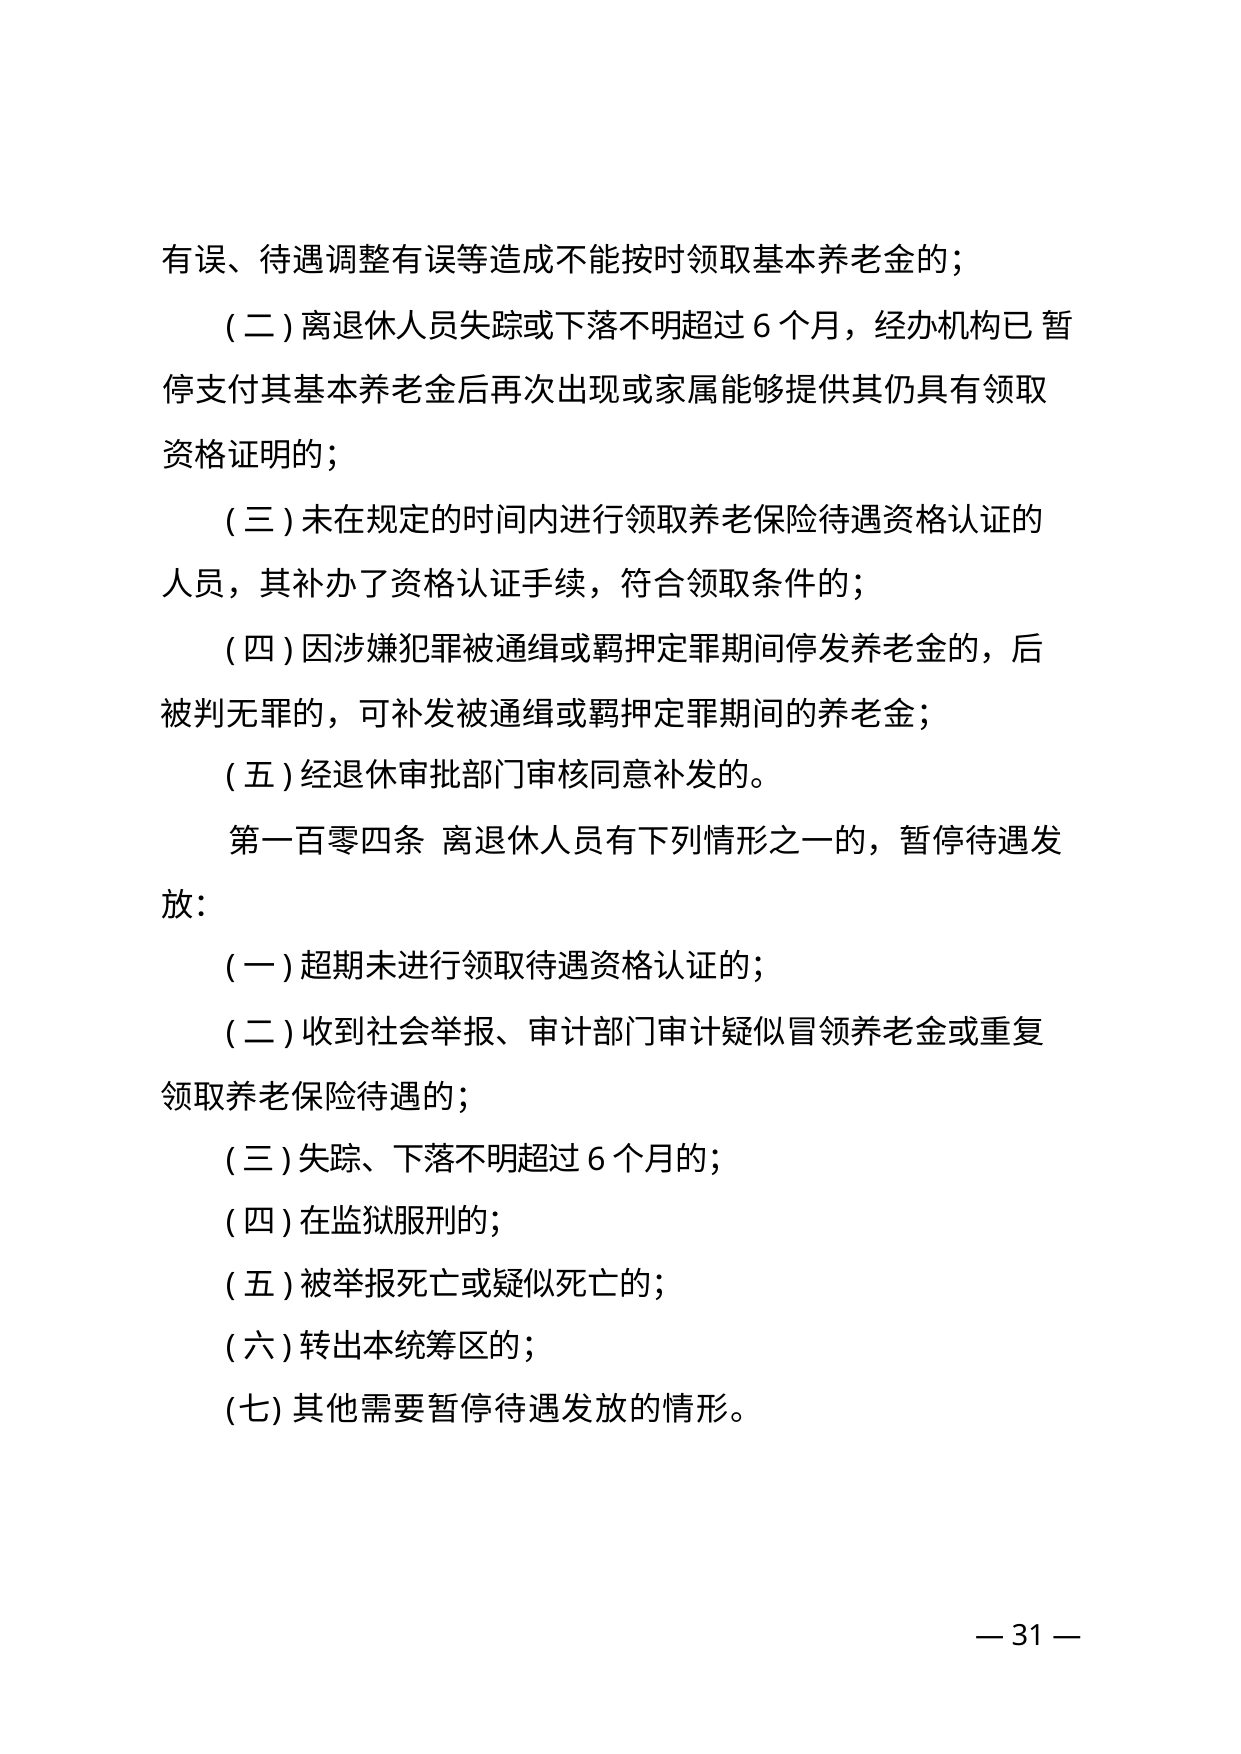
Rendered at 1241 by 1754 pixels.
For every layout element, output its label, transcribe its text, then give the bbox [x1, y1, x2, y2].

text ( 三 ) 未在规定的时间内进行领取养老保险待遇资格认证的 人员，其补办了资格认证手续，符合领取条件的； [161, 493, 1081, 605]
text (七) 其他需要暂停待遇发放的情形。 [226, 1386, 1081, 1429]
text 第一百零四条 离退休人员有下列情形之一的，暂停待遇发 放： [161, 814, 1081, 926]
text ( 二 ) 收到社会举报、审计部门审计疑似冒领养老金或重复 领取养老保险待遇的； [160, 1006, 1081, 1118]
text ( 一 ) 超期未进行领取待遇资格认证的； [226, 943, 1081, 987]
text ( 六 ) 转出本统筹区的； [226, 1323, 1081, 1366]
text ( 四 ) 因涉嫌犯罪被通缉或羁押定罪期间停发养老金的，后 被判无罪的，可补发被通缉或羁押定罪期间的养老金； [160, 623, 1081, 734]
text ( 五 ) 经退休审批部门审核同意补发的。 [226, 752, 1081, 794]
text 有误、待遇调整有误等造成不能按时领取基本养老金的； [161, 237, 1081, 280]
text ( 二 ) 离退休人员失踪或下落不明超过 6 个月，经办机构已 暂停支付其基本养老金后再次出现或家属能够提供其仍具有领取 资格证明的； [162, 300, 1081, 476]
text ( 三 ) 失踪、下落不明超过 6 个月的； [226, 1136, 1081, 1179]
text ( 四 ) 在监狱服刑的； [226, 1198, 1081, 1241]
text ( 五 ) 被举报死亡或疑似死亡的； [226, 1261, 1081, 1304]
